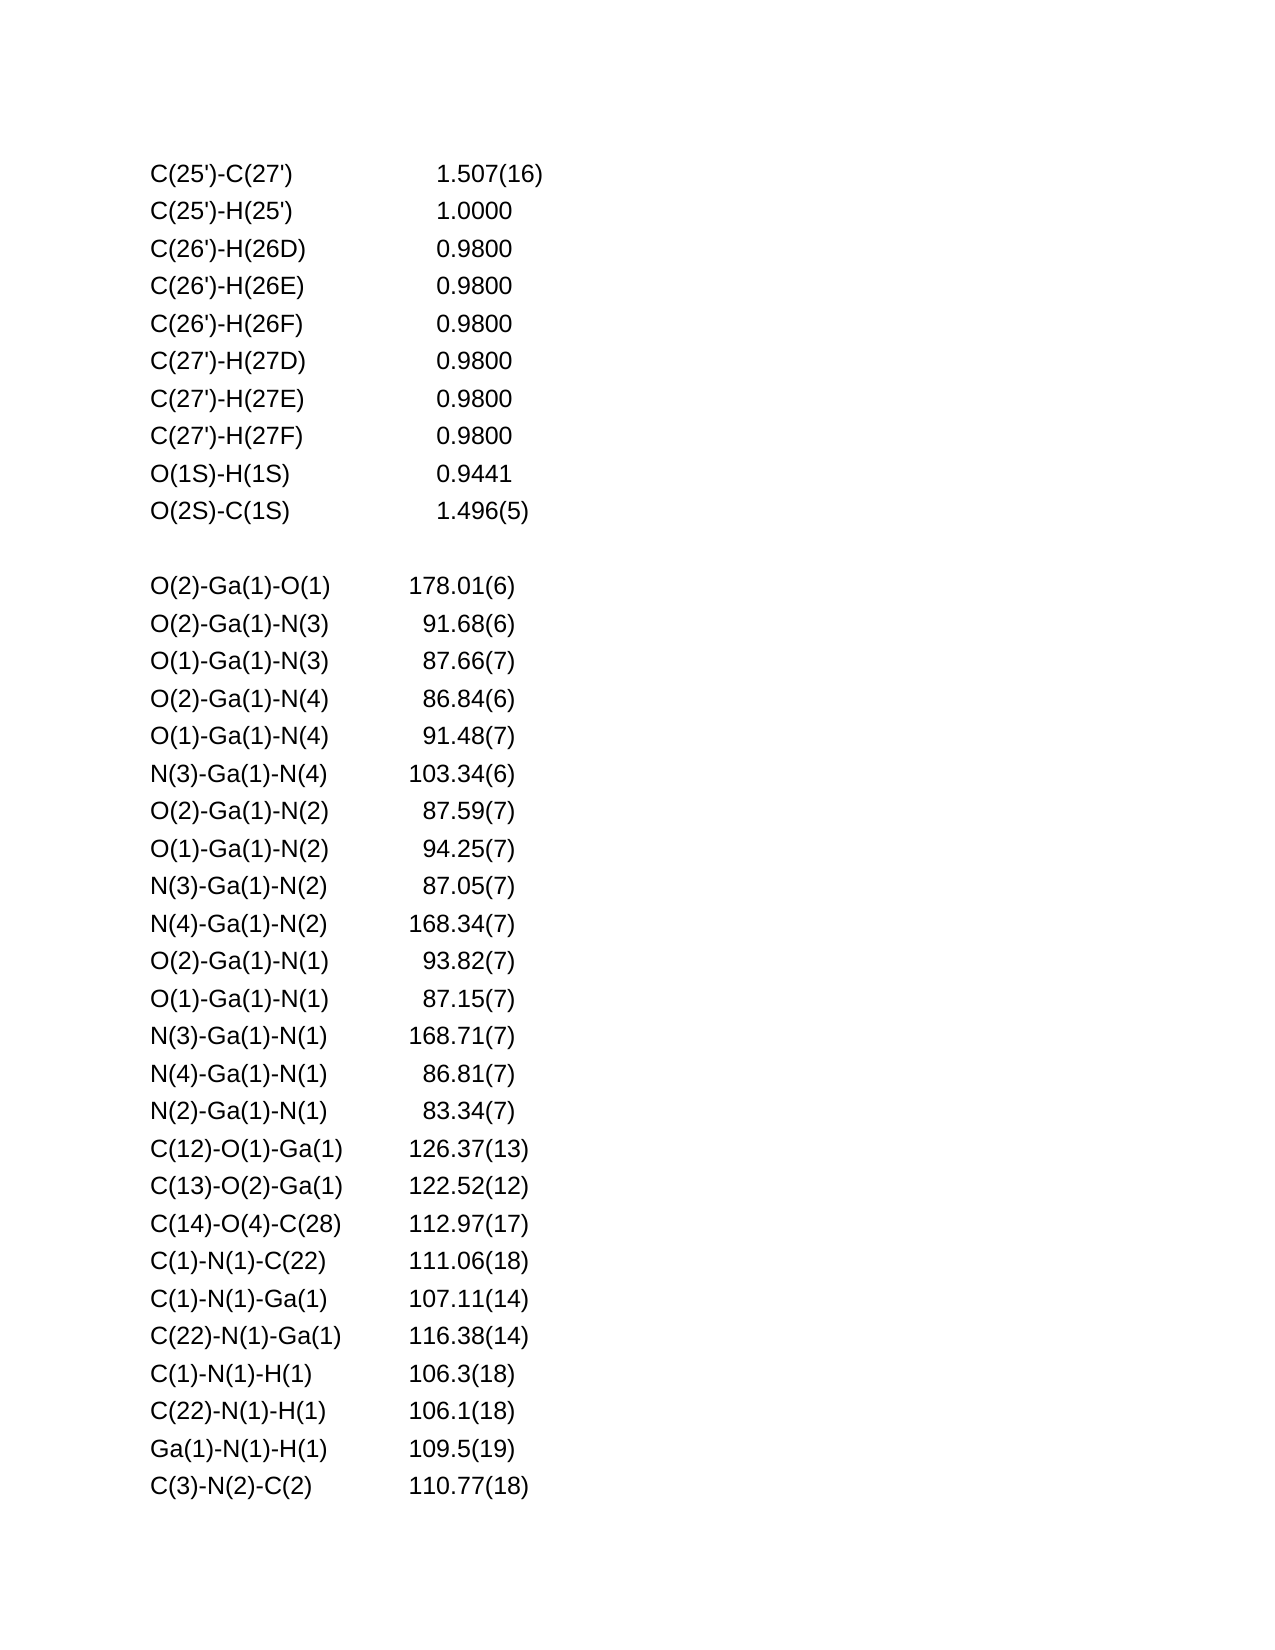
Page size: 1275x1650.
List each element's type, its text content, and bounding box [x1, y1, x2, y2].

text O(2)-Ga(1)-N(2) 87.59(7) [150, 787, 1125, 825]
text C(1)-N(1)-Ga(1) 107.11(14) [150, 1275, 1125, 1312]
text C(14)-O(4)-C(28) 112.97(17) [150, 1200, 1125, 1237]
text O(2S)-C(1S) 1.496(5) [150, 487, 1125, 525]
text N(3)-Ga(1)-N(2) 87.05(7) [150, 862, 1125, 900]
text C(27')-H(27F) 0.9800 [150, 412, 1125, 450]
text C(22)-N(1)-Ga(1) 116.38(14) [150, 1312, 1125, 1350]
text C(1)-N(1)-C(22) 111.06(18) [150, 1237, 1125, 1275]
text C(26')-H(26E) 0.9800 [150, 262, 1125, 300]
text Ga(1)-N(1)-H(1) 109.5(19) [150, 1425, 1125, 1462]
text O(1)-Ga(1)-N(3) 87.66(7) [150, 637, 1125, 675]
text O(1)-Ga(1)-N(1) 87.15(7) [150, 975, 1125, 1012]
text C(25')-C(27') 1.507(16) [150, 150, 1125, 187]
text C(27')-H(27E) 0.9800 [150, 375, 1125, 412]
text C(25')-H(25') 1.0000 [150, 187, 1125, 225]
text O(1)-Ga(1)-N(4) 91.48(7) [150, 712, 1125, 750]
text C(26')-H(26F) 0.9800 [150, 300, 1125, 337]
text C(27')-H(27D) 0.9800 [150, 337, 1125, 375]
text O(2)-Ga(1)-O(1) 178.01(6) [150, 562, 1125, 600]
text C(12)-O(1)-Ga(1) 126.37(13) [150, 1125, 1125, 1162]
text O(2)-Ga(1)-N(1) 93.82(7) [150, 937, 1125, 975]
text C(1)-N(1)-H(1) 106.3(18) [150, 1350, 1125, 1387]
text O(1S)-H(1S) 0.9441 [150, 450, 1125, 487]
text N(4)-Ga(1)-N(2) 168.34(7) [150, 900, 1125, 937]
text C(22)-N(1)-H(1) 106.1(18) [150, 1387, 1125, 1425]
text C(3)-N(2)-C(2) 110.77(18) [150, 1462, 1125, 1500]
text N(3)-Ga(1)-N(4) 103.34(6) [150, 750, 1125, 787]
text C(13)-O(2)-Ga(1) 122.52(12) [150, 1162, 1125, 1200]
text C(26')-H(26D) 0.9800 [150, 225, 1125, 262]
text N(3)-Ga(1)-N(1) 168.71(7) [150, 1012, 1125, 1050]
text N(2)-Ga(1)-N(1) 83.34(7) [150, 1087, 1125, 1125]
text O(1)-Ga(1)-N(2) 94.25(7) [150, 825, 1125, 862]
text N(4)-Ga(1)-N(1) 86.81(7) [150, 1050, 1125, 1087]
text O(2)-Ga(1)-N(3) 91.68(6) [150, 600, 1125, 637]
text O(2)-Ga(1)-N(4) 86.84(6) [150, 675, 1125, 712]
